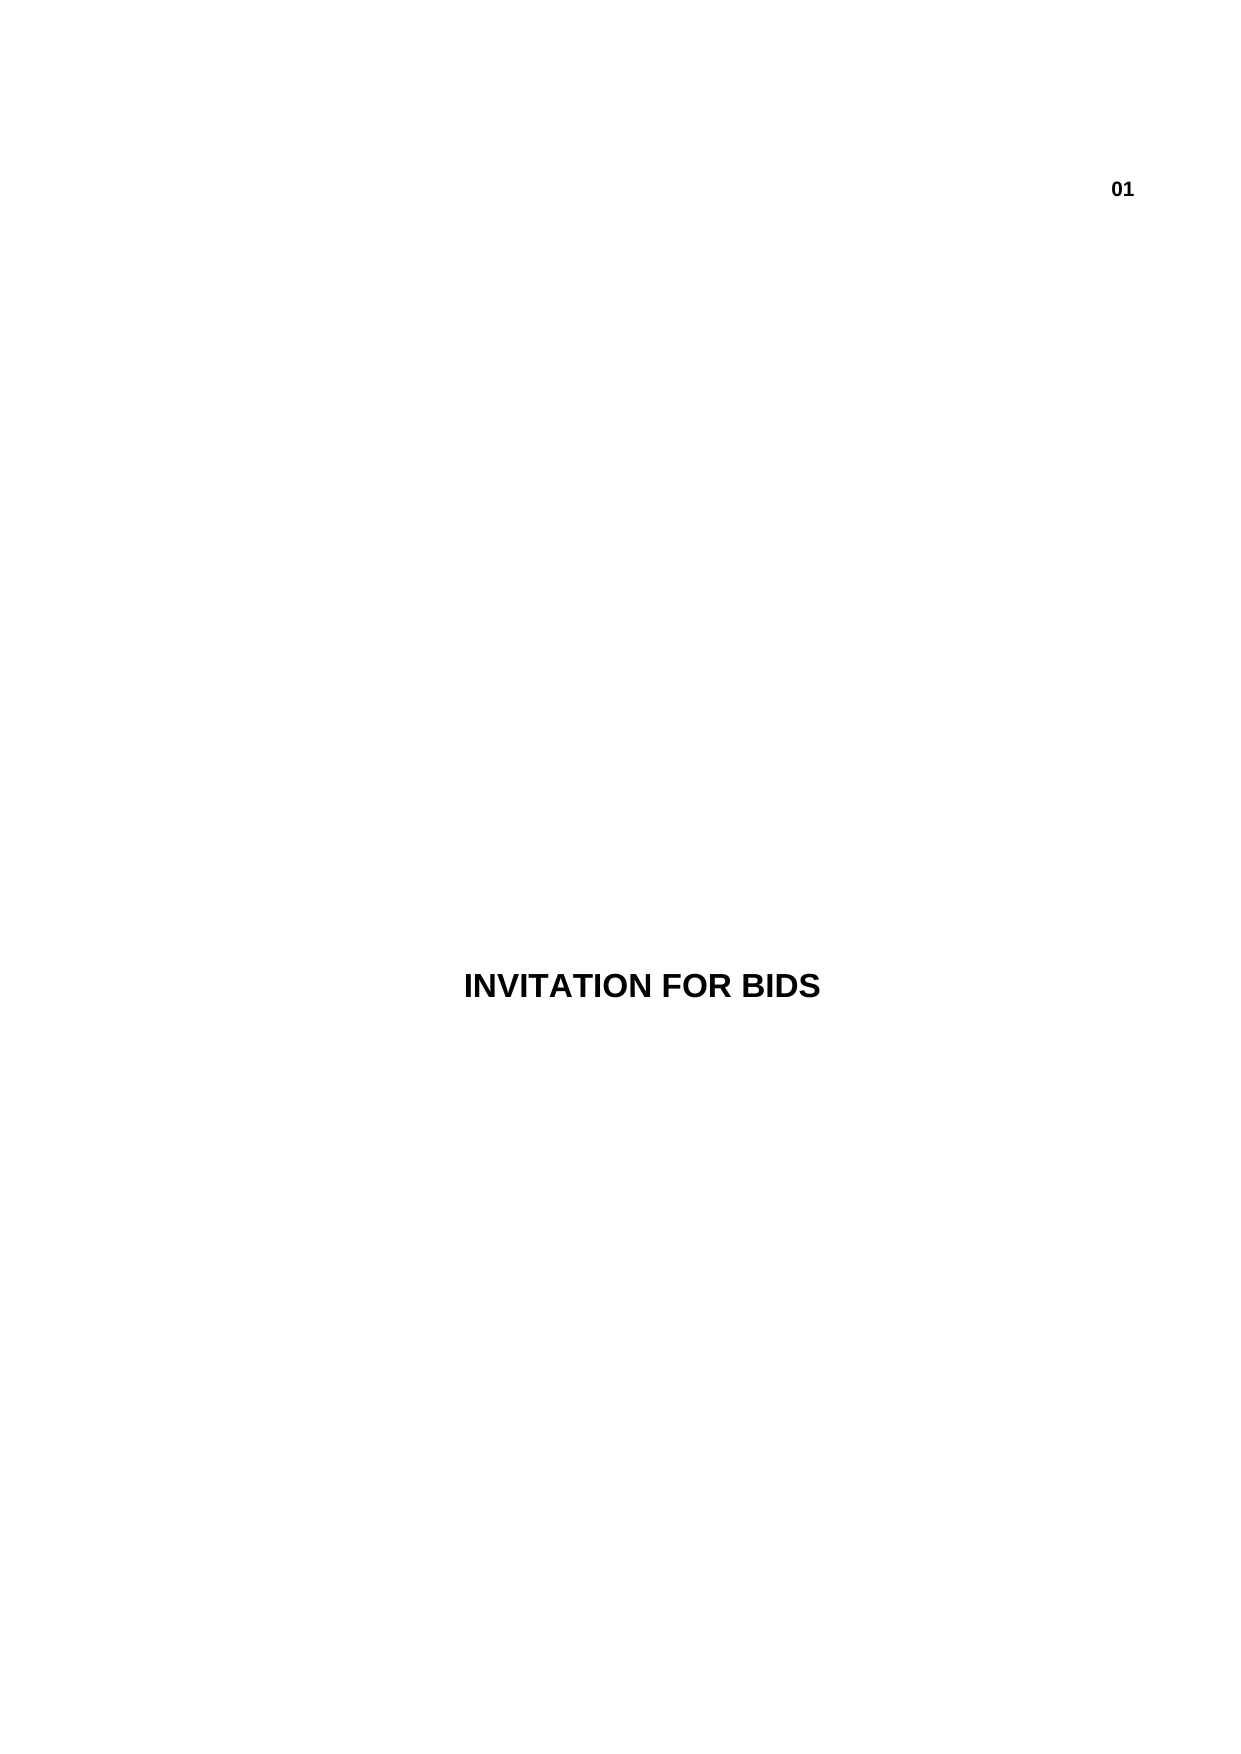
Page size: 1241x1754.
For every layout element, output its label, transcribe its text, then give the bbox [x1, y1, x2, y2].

text 01 [150, 177, 1134, 201]
text INVITATION FOR BIDS [150, 966, 1134, 1004]
